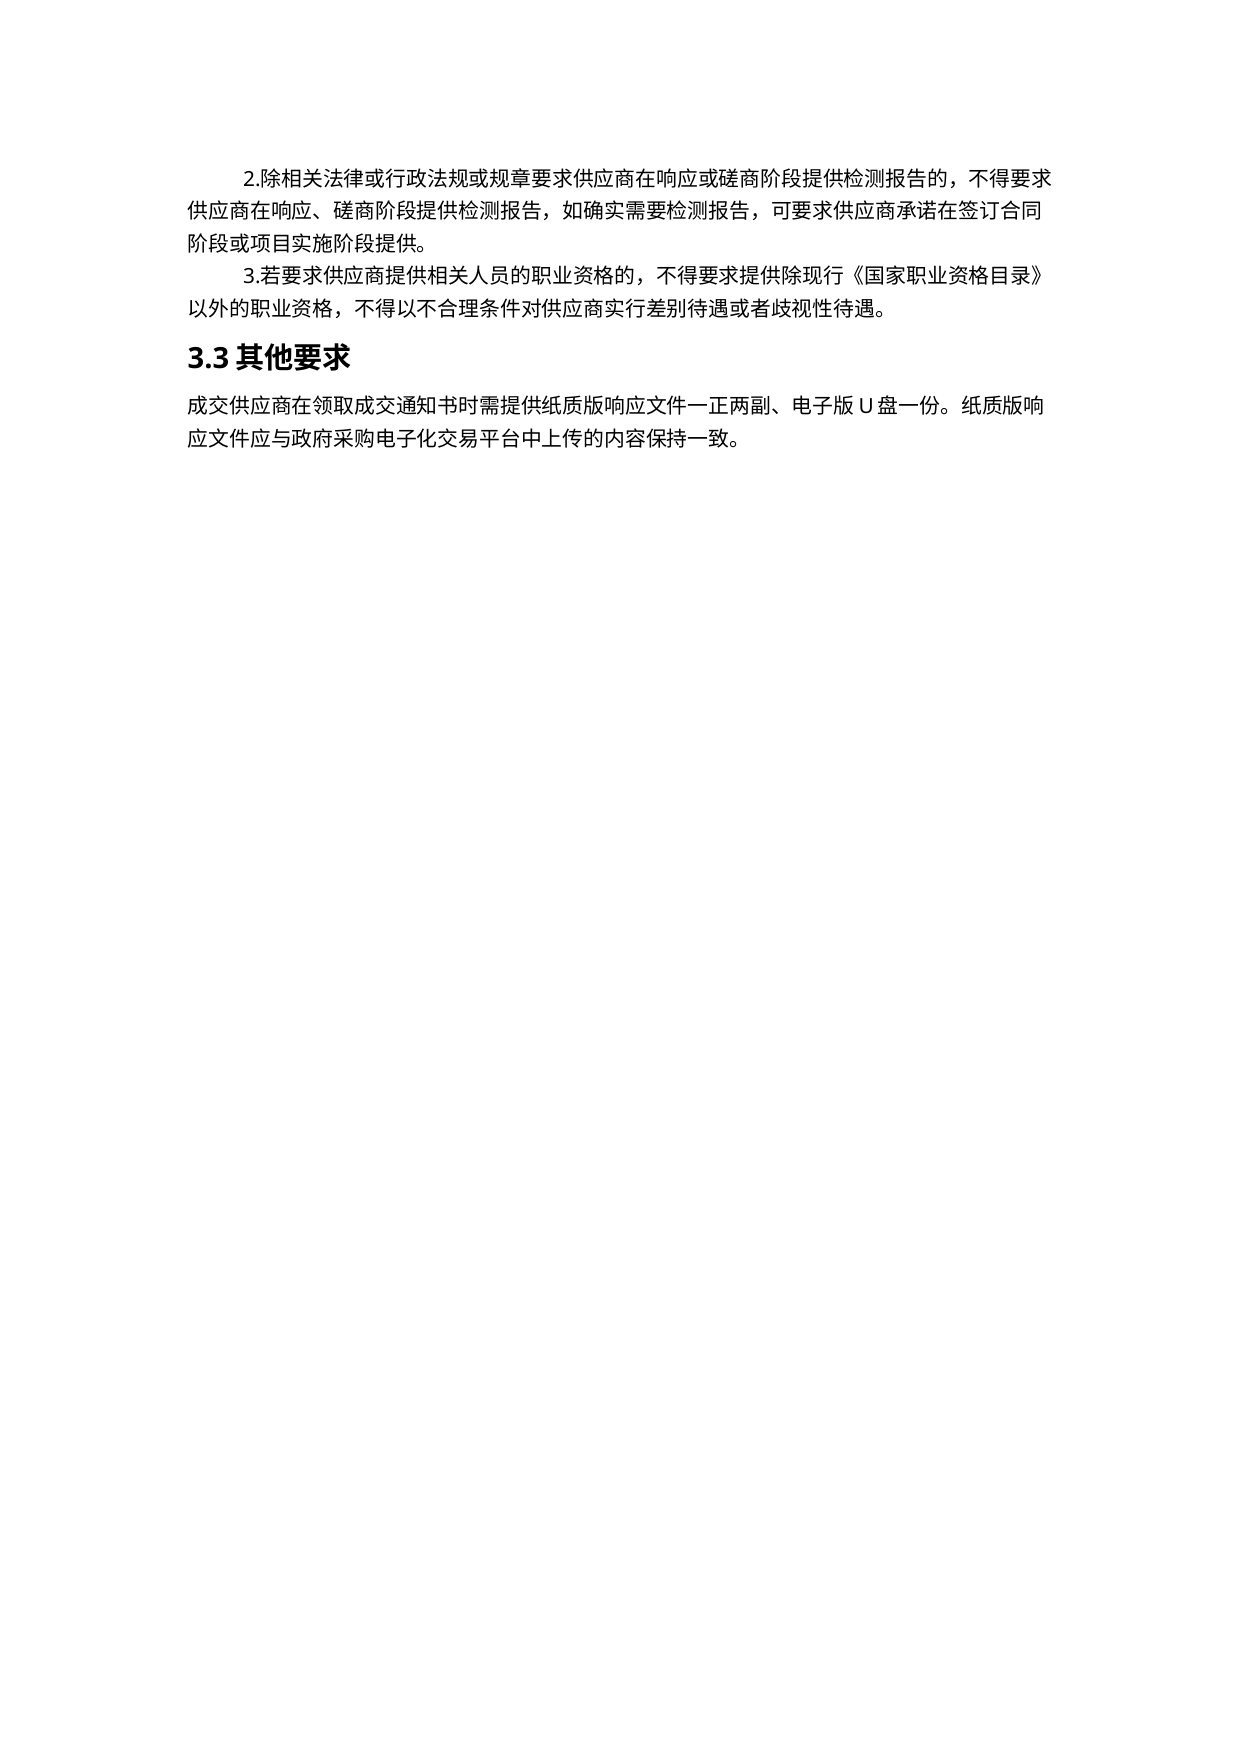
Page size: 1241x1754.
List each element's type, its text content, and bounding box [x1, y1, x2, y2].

text 2.除相关法律或行政法规或规章要求供应商在响应或磋商阶段提供检测报告的，不得要求供应商在响应、磋商阶段提供检测报告，如确实需要检测报告，可要求供应商承诺在签订合同阶段或项目实施阶段提供。 [187, 162, 1053, 259]
text 3.3其他要求 [187, 324, 1053, 389]
text 成交供应商在领取成交通知书时需提供纸质版响应文件一正两副、电子版U盘一份。纸质版响应文件应与政府采购电子化交易平台中上传的内容保持一致。 [187, 389, 1053, 454]
text 3.若要求供应商提供相关人员的职业资格的，不得要求提供除现行《国家职业资格目录》以外的职业资格，不得以不合理条件对供应商实行差别待遇或者歧视性待遇。 [187, 259, 1053, 324]
